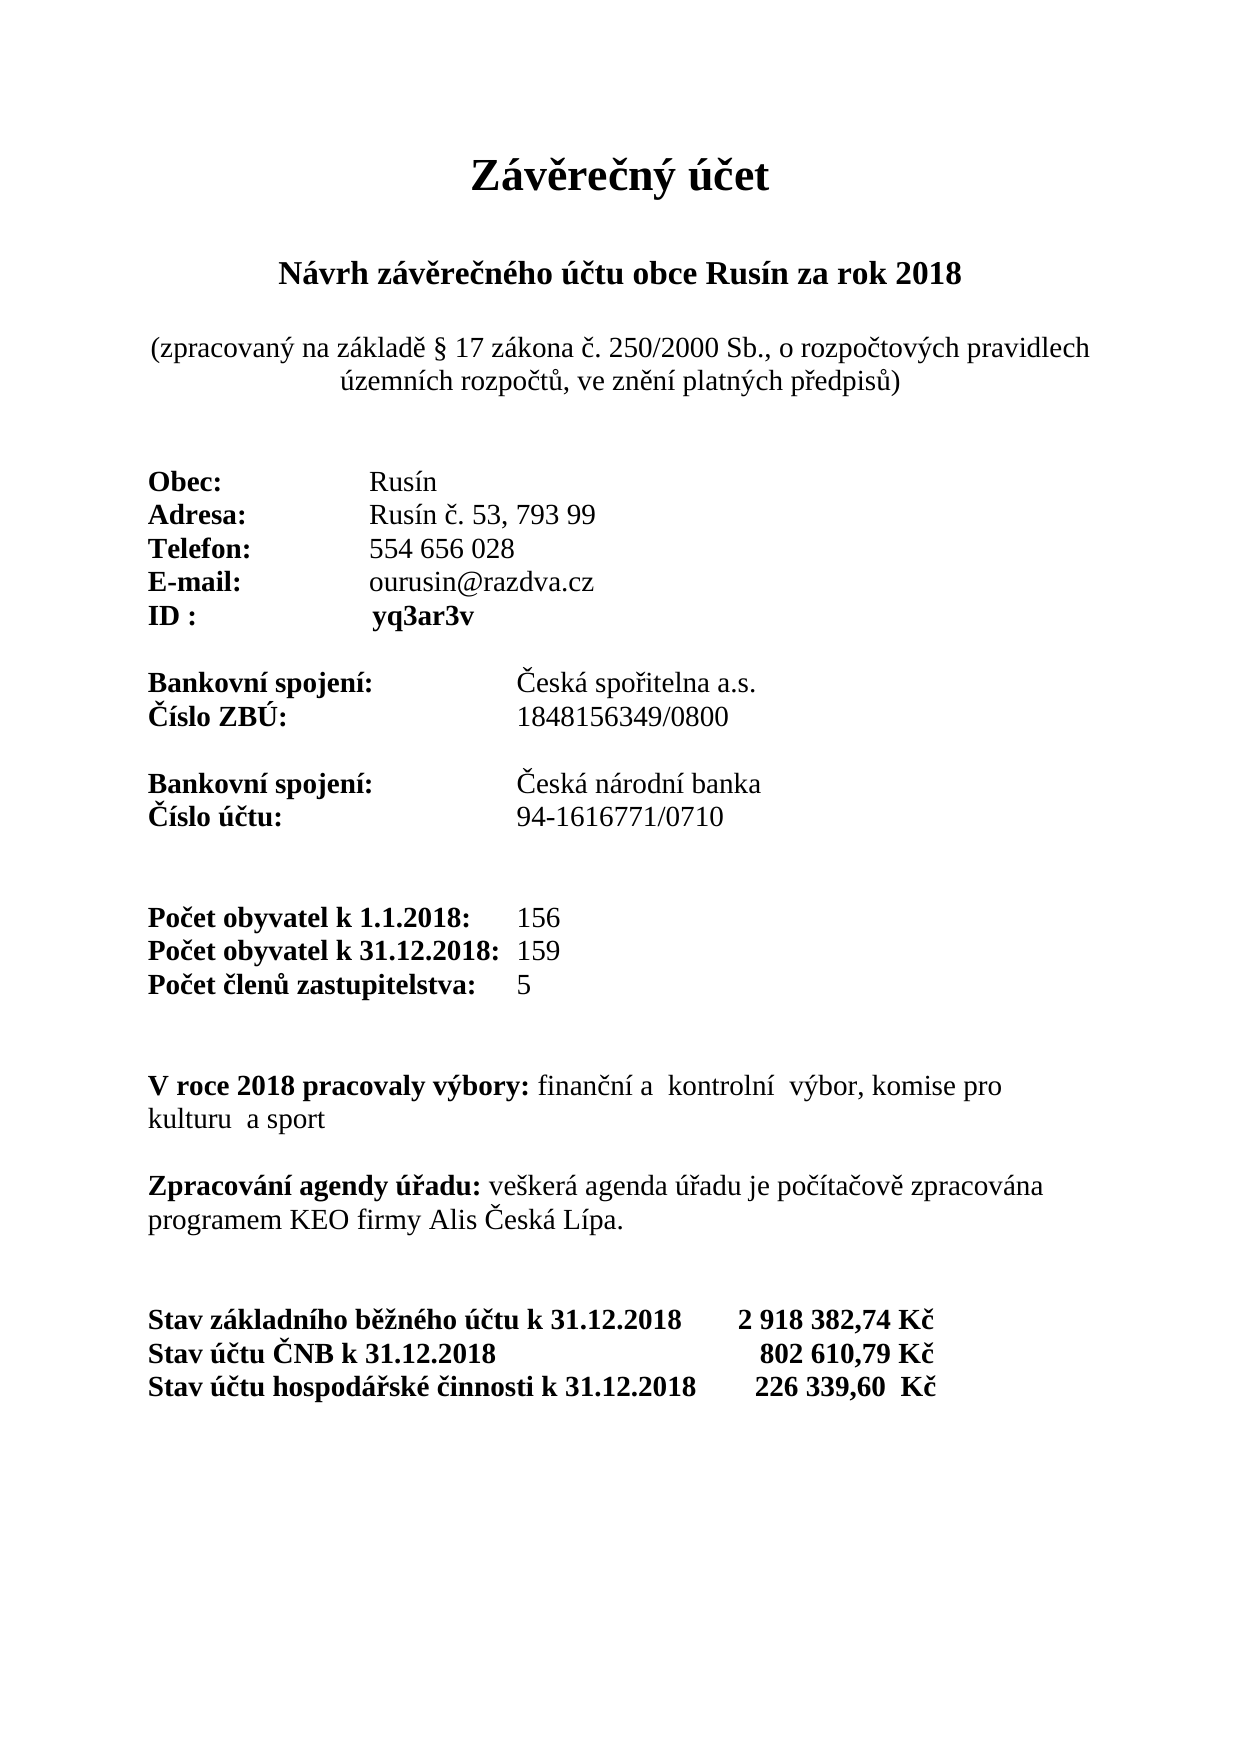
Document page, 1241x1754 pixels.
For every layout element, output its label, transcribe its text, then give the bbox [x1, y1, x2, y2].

text Bankovní spojení: Česká spořitelna a.s. [148, 665, 1093, 699]
text Počet obyvatel k 31.12.2018: 159 [148, 933, 1093, 967]
text Bankovní spojení: Česká národní banka [148, 766, 1093, 799]
text E-mail: ourusin@razdva.cz [148, 564, 1093, 598]
text Telefon: 554 656 028 [148, 531, 1093, 564]
text Zpracování agendy úřadu: veškerá agenda úřadu je počítačově zpracována programem KEO firmy Alis Česká Lípa. [148, 1168, 1093, 1235]
text ID : yq3ar3v [148, 598, 1093, 632]
text Adresa: Rusín č. 53, 793 99 [148, 497, 1093, 531]
text Stav základního běžného účtu k 31.12.2018 2 918 382,74 Kč [148, 1302, 1093, 1336]
text (zpracovaný na základě § 17 zákona č. 250/2000 Sb., o rozpočtových pravidlech územních rozpočtů, ve znění platných předpisů) [148, 330, 1093, 397]
text Obec: Rusín [148, 464, 1093, 497]
text V roce 2018 pracovaly výbory: finanční a kontrolní výbor, komise pro kulturu a sport [148, 1068, 1093, 1135]
text Počet členů zastupitelstva: 5 [148, 967, 1093, 1001]
text Závěrečný účet [148, 148, 1093, 200]
text Stav účtu ČNB k 31.12.2018 802 610,79 Kč [148, 1336, 1093, 1369]
text Počet obyvatel k 1.1.2018: 156 [148, 900, 1093, 933]
text Číslo účtu: 94-1616771/0710 [148, 799, 1093, 833]
text Návrh závěrečného účtu obce Rusín za rok 2018 [148, 253, 1093, 291]
text Stav účtu hospodářské činnosti k 31.12.2018 226 339,60 Kč [148, 1369, 1093, 1403]
text Číslo ZBÚ: 1848156349/0800 [148, 699, 1093, 732]
